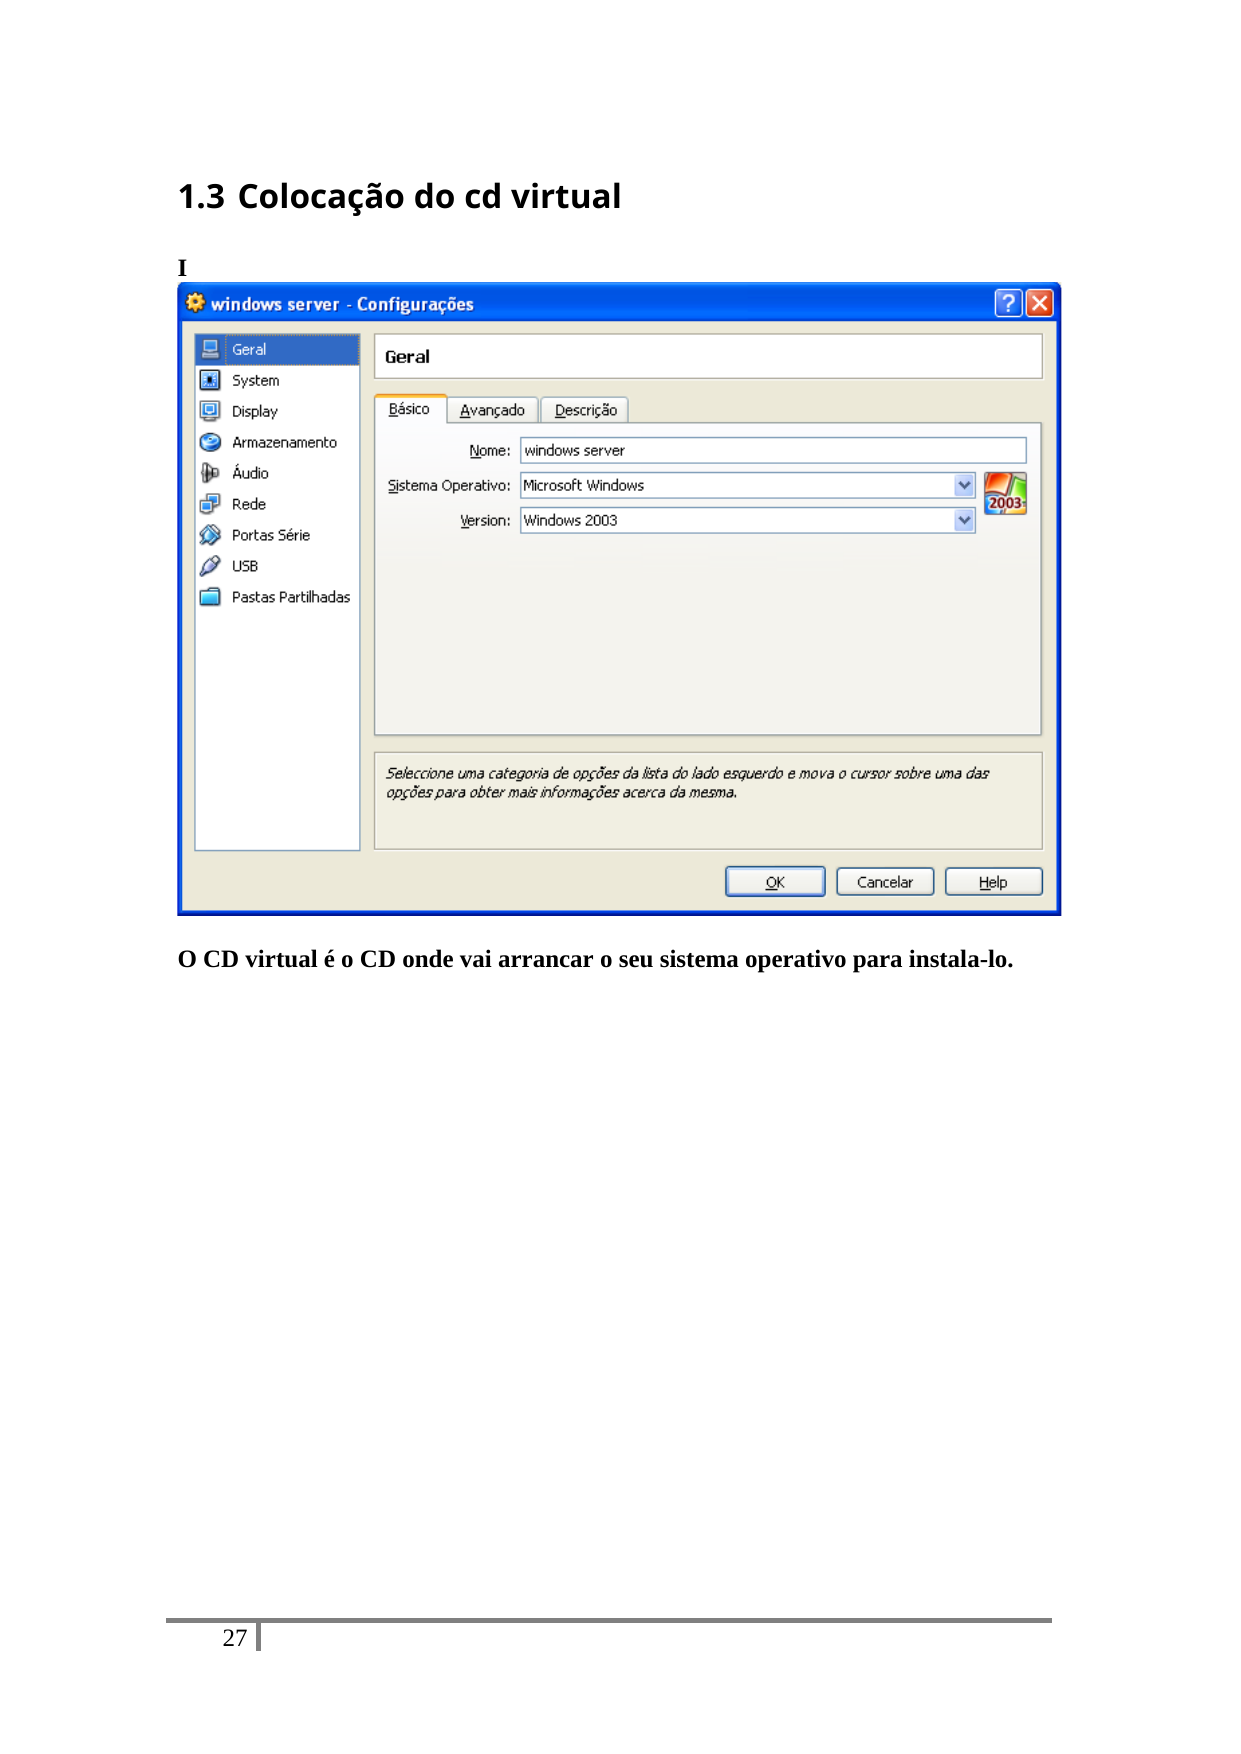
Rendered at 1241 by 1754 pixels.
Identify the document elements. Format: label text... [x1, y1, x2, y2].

subtitle Colocação do cd virtual [177, 173, 1063, 218]
text O CD virtual é o CD onde vai arrancar o seu sistema operativo para instala-lo. [177, 944, 1063, 973]
picture [177, 282, 1062, 916]
text I [177, 253, 1063, 282]
